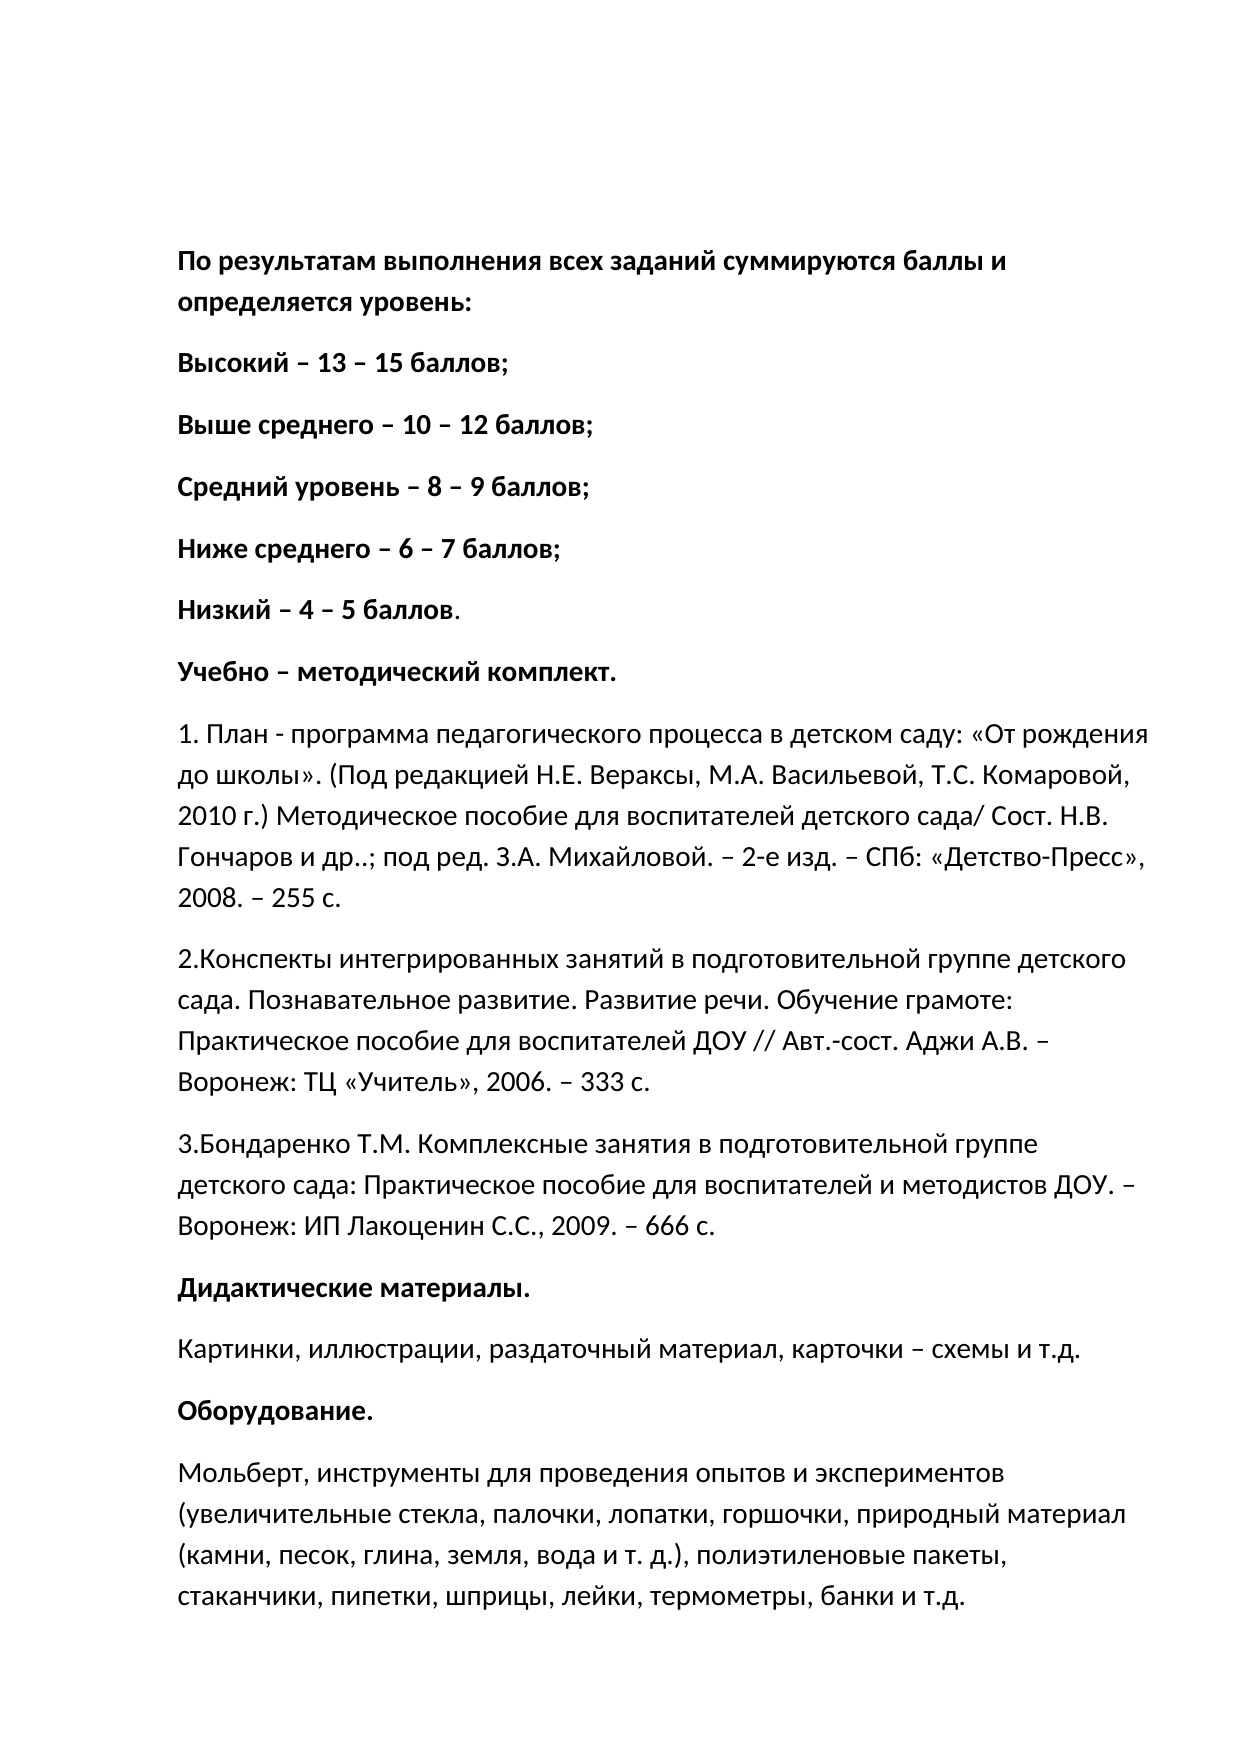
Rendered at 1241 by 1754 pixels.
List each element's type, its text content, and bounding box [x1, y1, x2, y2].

text Средний уровень – 8 – 9 баллов; [177, 468, 1152, 503]
text 3.Бондаренко Т.М. Комплексные занятия в подготовительной группе детского сада: Практическое пособие для воспитателей и методистов ДОУ. – Воронеж: ИП Лакоценин С.С., 2009. – 666 с. [177, 1125, 1152, 1243]
text 2.Конспекты интегрированных занятий в подготовительной группе детского сада. Познавательное развитие. Развитие речи. Обучение грамоте: Практическое пособие для воспитателей ДОУ // Авт.-сост. Аджи А.В. – Воронеж: ТЦ «Учитель», 2006. – 333 с. [177, 941, 1152, 1099]
text Картинки, иллюстрации, раздаточный материал, карточки – схемы и т.д. [177, 1331, 1152, 1366]
text 1. План - программа педагогического процесса в детском саду: «От рождения до школы». (Под редакцией Н.Е. Вераксы, М.А. Васильевой, Т.С. Комаровой, 2010 г.) Методическое пособие для воспитателей детского сада/ Сост. Н.В. Гончаров и др..; под ред. З.А. Михайловой. – 2-е изд. – СПб: «Детство-Пресс», 2008. – 255 с. [177, 715, 1152, 914]
text Низкий – 4 – 5 баллов. [177, 591, 1152, 627]
text Дидактические материалы. [177, 1269, 1152, 1304]
text Ниже среднего – 6 – 7 баллов; [177, 530, 1152, 565]
text Оборудование. [177, 1392, 1152, 1428]
text Выше среднего – 10 – 12 баллов; [177, 406, 1152, 442]
text Мольберт, инструменты для проведения опытов и экспериментов (увеличительные стекла, палочки, лопатки, горшочки, природный материал (камни, песок, глина, земля, вода и т. д.), полиэтиленовые пакеты, стаканчики, пипетки, шприцы, лейки, термометры, банки и т.д. [177, 1454, 1152, 1612]
text По результатам выполнения всех заданий суммируются баллы и определяется уровень: [177, 242, 1152, 318]
text Учебно – методический комплект. [177, 653, 1152, 689]
text Высокий – 13 – 15 баллов; [177, 344, 1152, 380]
